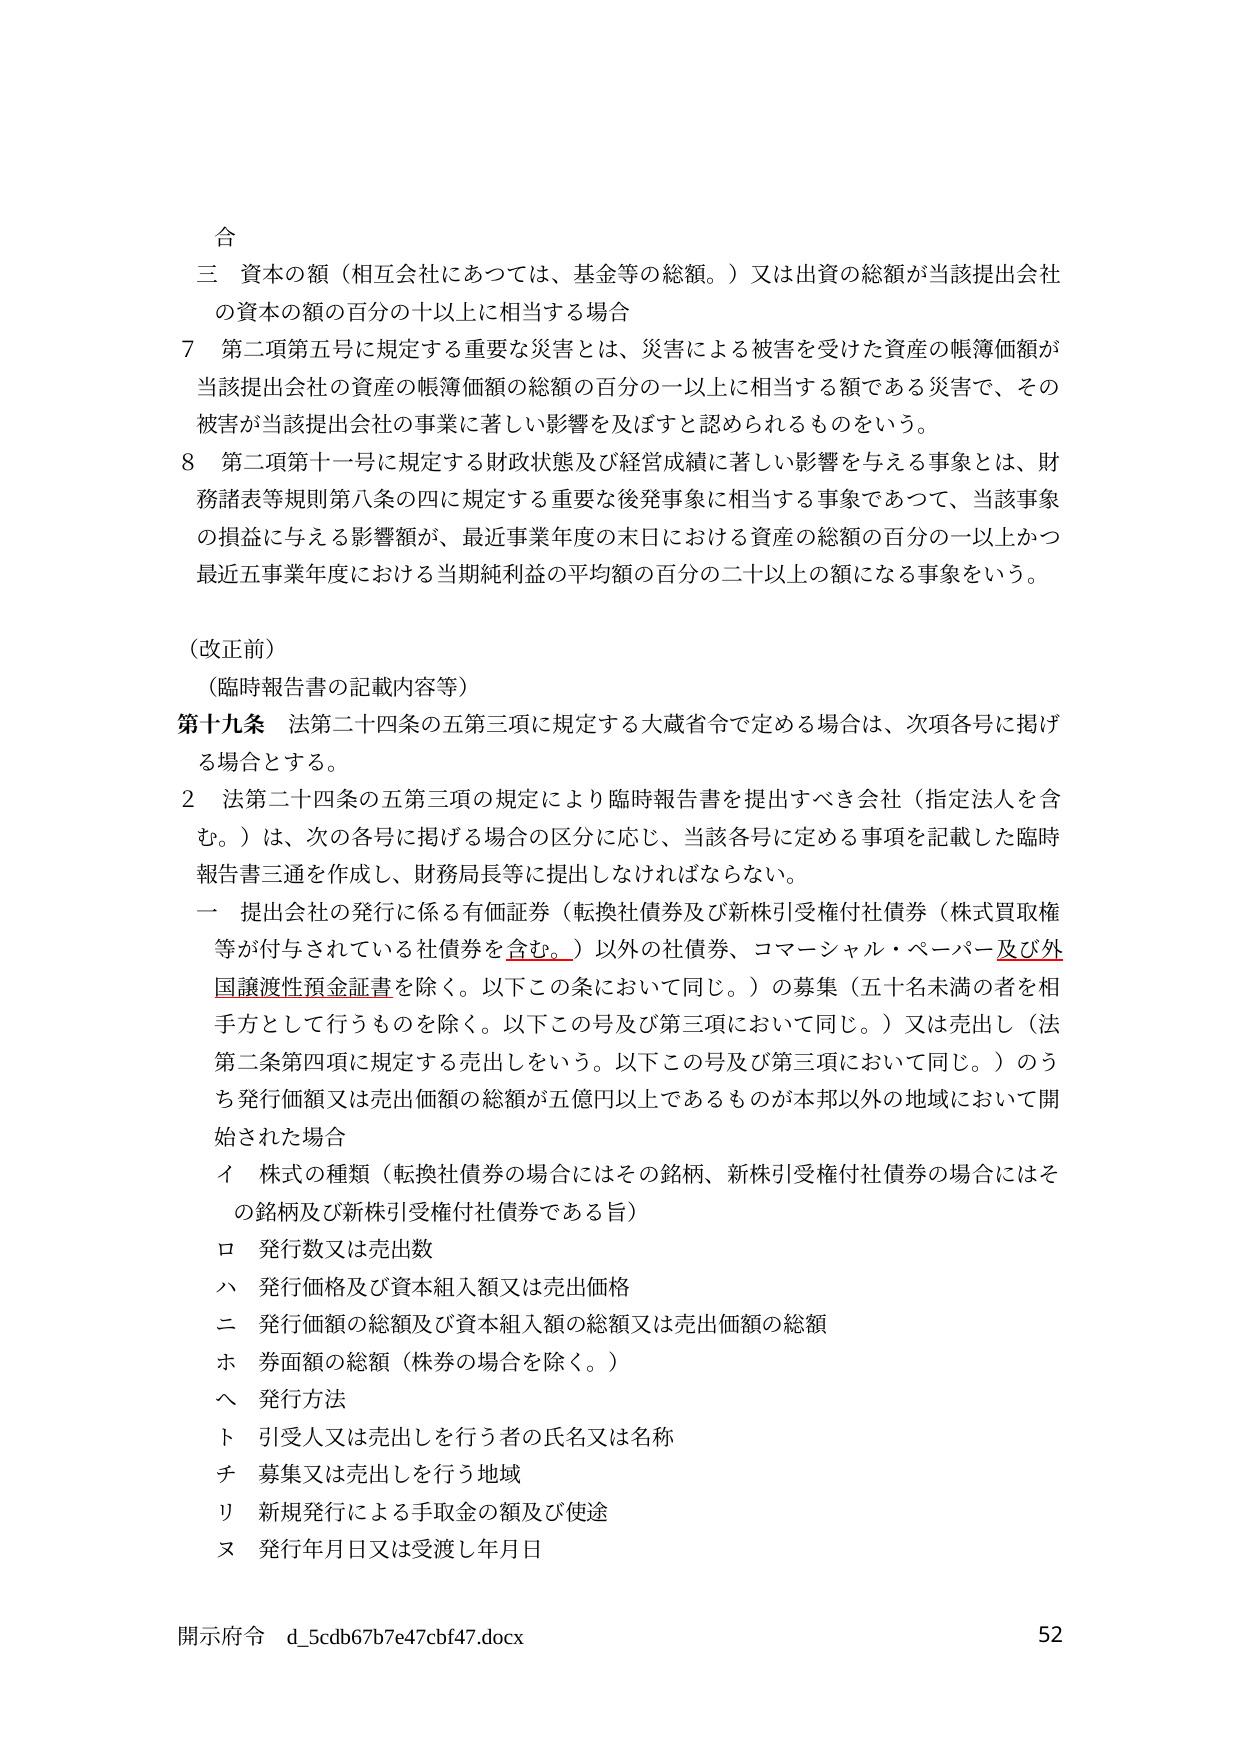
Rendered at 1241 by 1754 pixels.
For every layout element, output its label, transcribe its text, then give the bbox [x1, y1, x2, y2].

text 第十九条 法第二十四条の五第三項に規定する大蔵省令で定める場合は、次項各号に掲げる場合とする。 [177, 704, 1063, 779]
text ロ 発行数又は売出数 [215, 1229, 1063, 1267]
text へ 発行方法 [215, 1379, 1063, 1417]
text イ 株式の種類（転換社債券の場合にはその銘柄、新株引受権付社債券の場合にはその銘柄及び新株引受権付社債券である旨） [215, 1154, 1063, 1229]
text ８ 第二項第十一号に規定する財政状態及び経営成績に著しい影響を与える事象とは、財務諸表等規則第八条の四に規定する重要な後発事象に相当する事象であつて、当該事象の損益に与える影響額が、最近事業年度の末日における資産の総額の百分の一以上かつ最近五事業年度における当期純利益の平均額の百分の二十以上の額になる事象をいう。 [177, 442, 1063, 592]
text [196, 217, 1063, 254]
text （臨時報告書の記載内容等） [196, 667, 1063, 704]
text リ 新規発行による手取金の額及び使途 [215, 1492, 1063, 1529]
text ニ 発行価額の総額及び資本組入額の総額又は売出価額の総額 [215, 1304, 1063, 1342]
text ホ 券面額の総額（株券の場合を除く。） [215, 1342, 1063, 1379]
text 三 資本の額（相互会社にあつては、基金等の総額。）又は出資の総額が当該提出会社の資本の額の百分の十以上に相当する場合 [196, 254, 1063, 329]
text ト 引受人又は売出しを行う者の氏名又は名称 [215, 1417, 1063, 1454]
text ２ 法第二十四条の五第三項の規定により臨時報告書を提出すべき会社（指定法人を含む。）は、次の各号に掲げる場合の区分に応じ、当該各号に定める事項を記載した臨時報告書三通を作成し、財務局長等に提出しなければならない。 [177, 779, 1063, 892]
text （改正前） [177, 629, 1063, 667]
text ヌ 発行年月日又は受渡し年月日 [215, 1529, 1063, 1567]
text ７ 第二項第五号に規定する重要な災害とは、災害による被害を受けた資産の帳簿価額が当該提出会社の資産の帳簿価額の総額の百分の一以上に相当する額である災害で、その被害が当該提出会社の事業に著しい影響を及ぼすと認められるものをいう。 [177, 329, 1063, 442]
text チ 募集又は売出しを行う地域 [215, 1454, 1063, 1492]
text ハ 発行価格及び資本組入額又は売出価格 [215, 1267, 1063, 1304]
text 一 提出会社の発行に係る有価証券（転換社債券及び新株引受権付社債券（株式買取権等が付与されている社債券を含む。）以外の社債券、コマーシャル・ペーパー及び外国譲渡性預金証書を除く。以下この条において同じ。）の募集（五十名未満の者を相手方として行うものを除く。以下この号及び第三項において同じ。）又は売出し（法第二条第四項に規定する売出しをいう。以下この号及び第三項において同じ。）のうち発行価額又は売出価額の総額が五億円以上であるものが本邦以外の地域において開始された場合 [196, 892, 1063, 1154]
